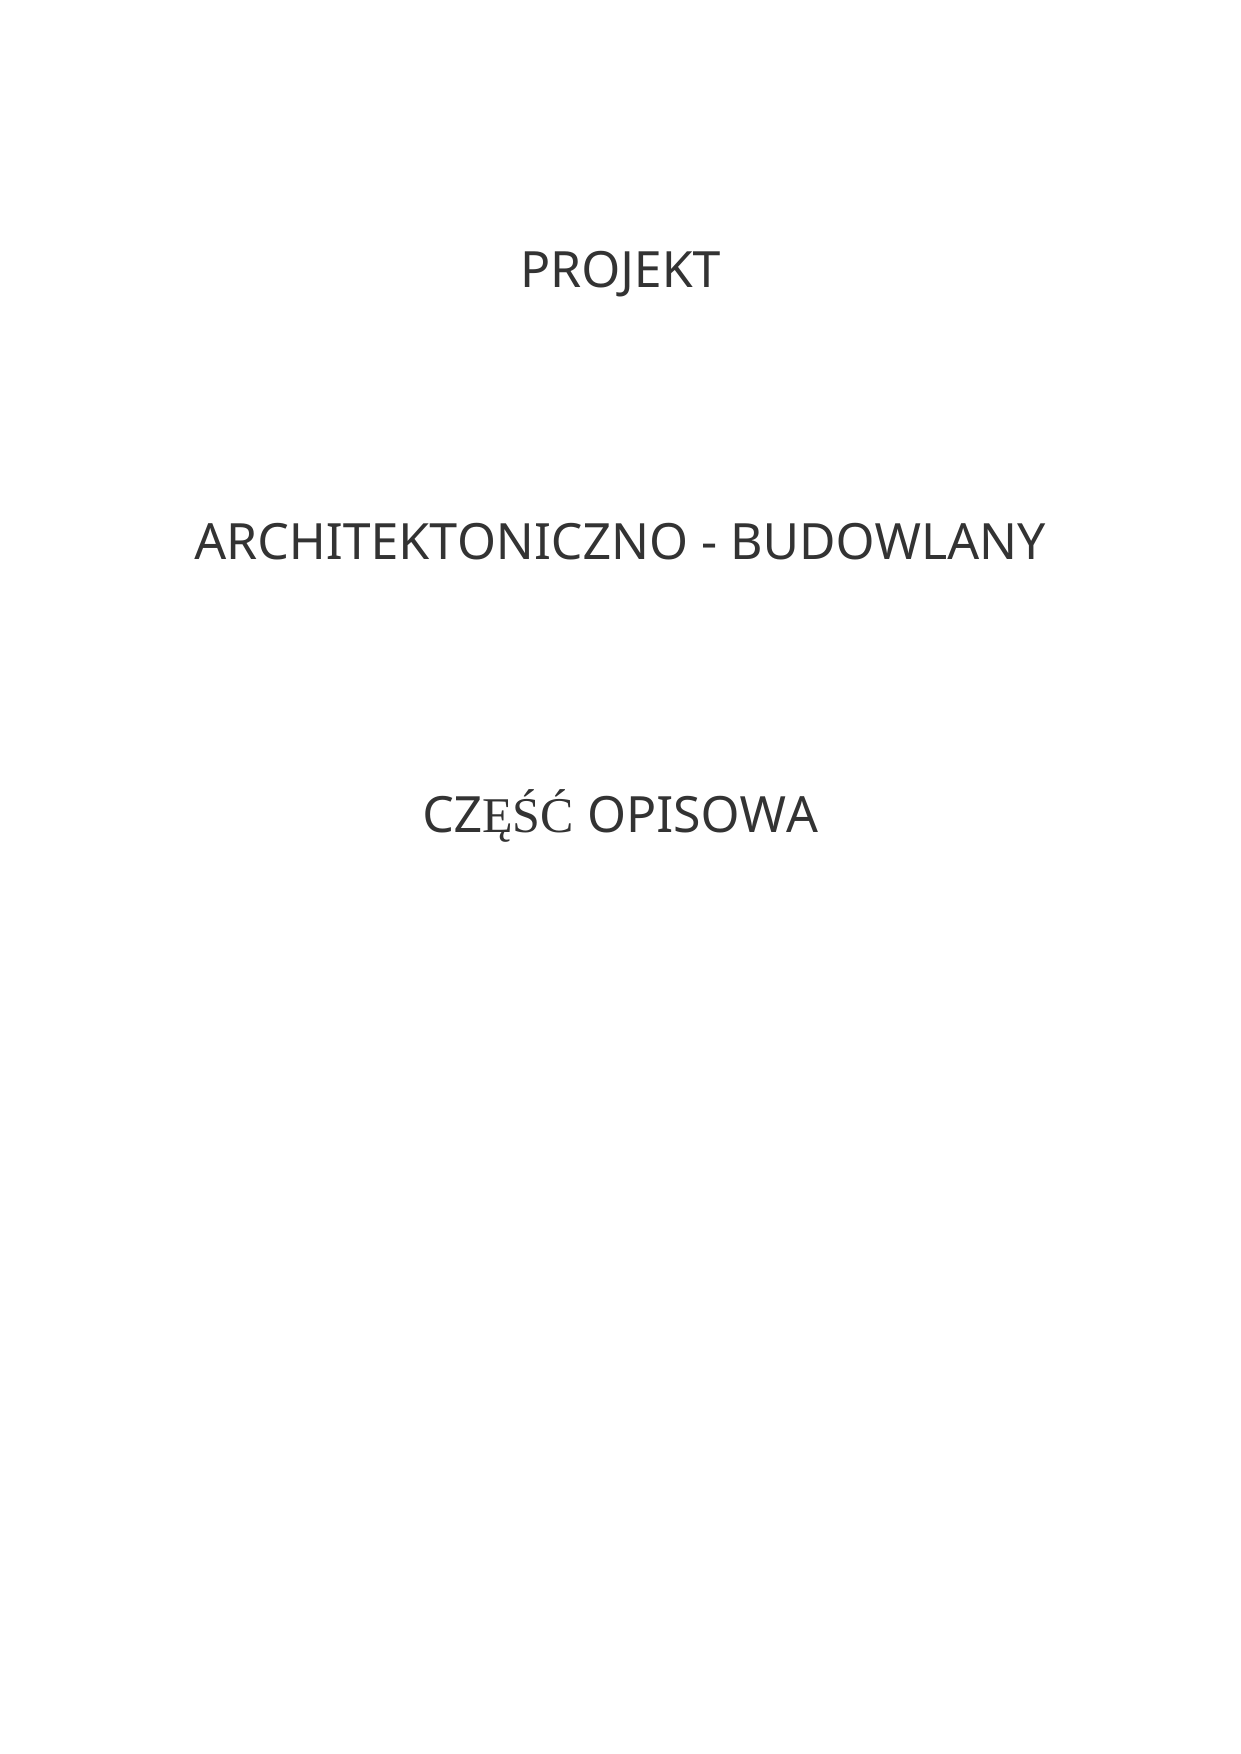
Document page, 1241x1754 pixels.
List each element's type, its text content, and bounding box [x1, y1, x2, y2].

text ARCHITEKTONICZNO - BUDOWLANY [148, 506, 1093, 574]
text CZĘŚĆ OPISOWA [148, 779, 1093, 847]
text PROJEKT [148, 234, 1093, 302]
